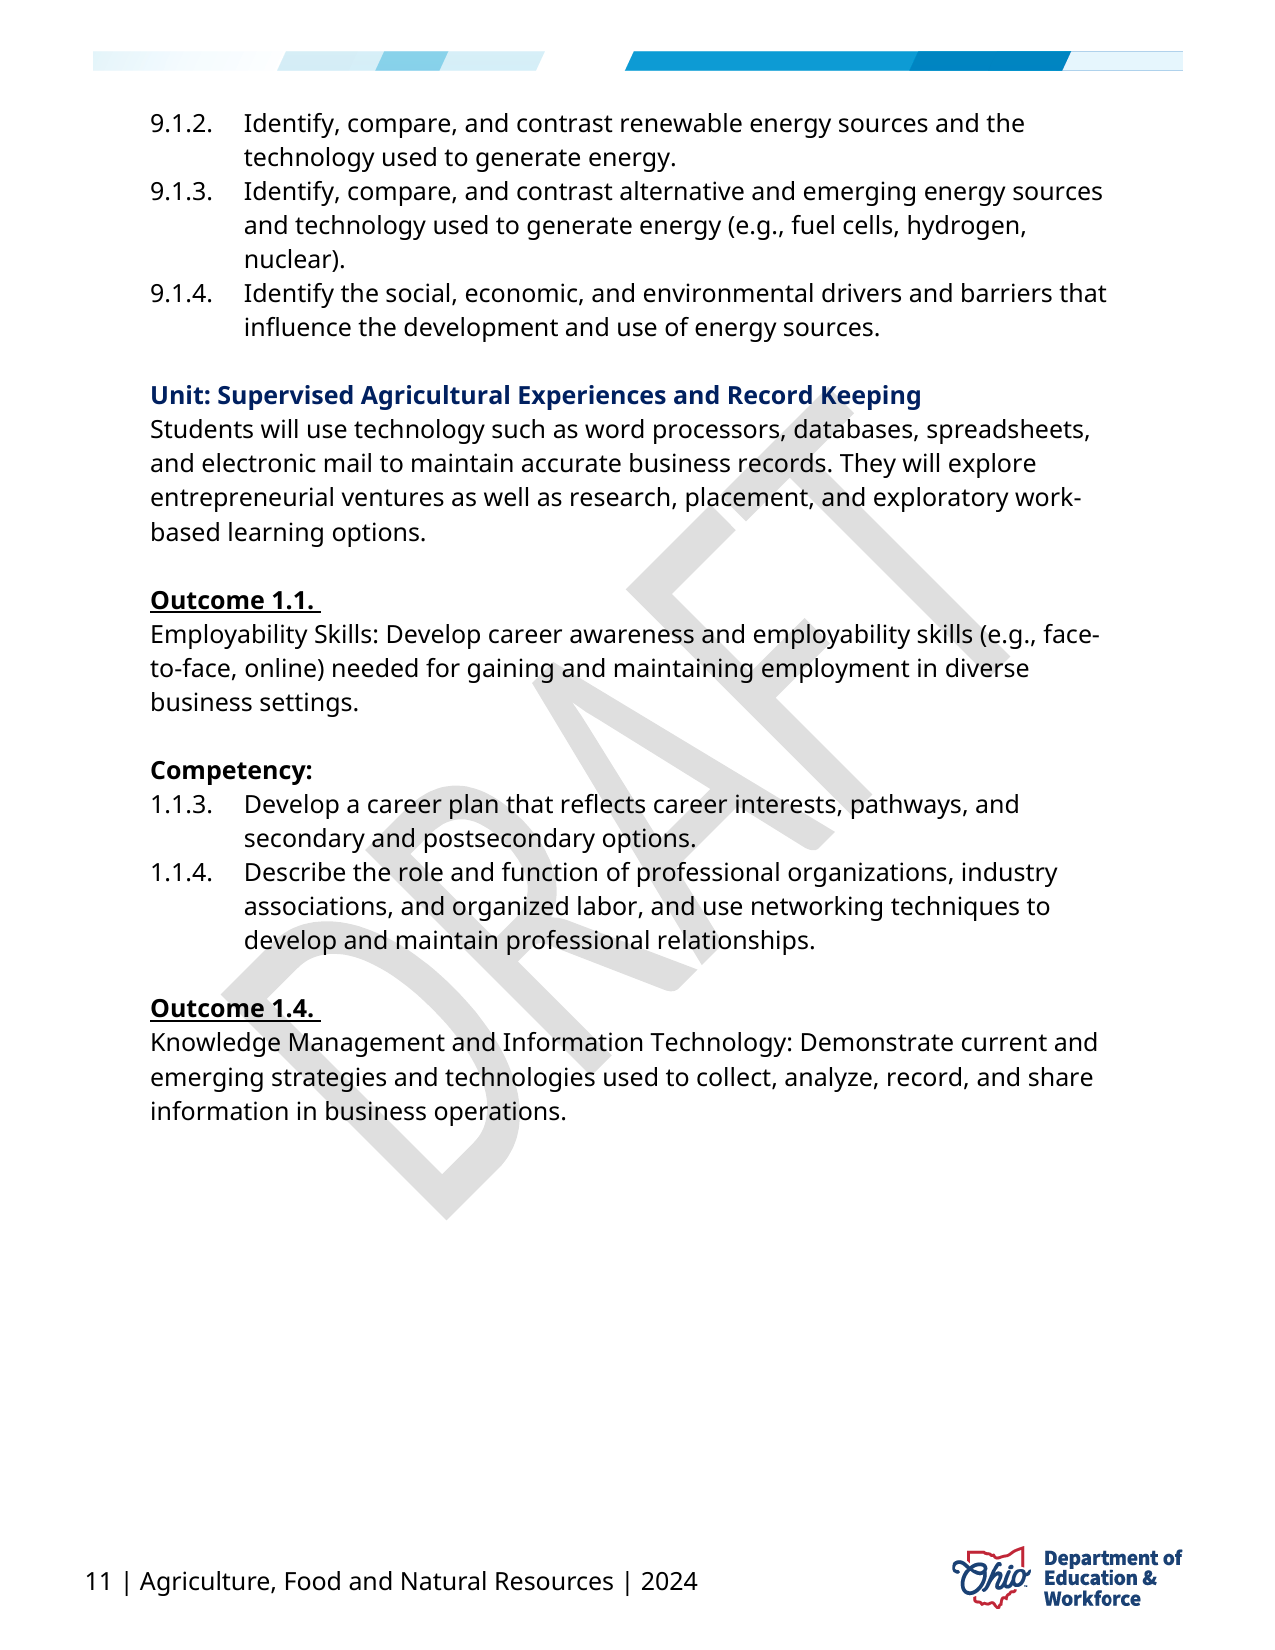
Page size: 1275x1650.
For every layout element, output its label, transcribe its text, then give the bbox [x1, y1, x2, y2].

text 9.1.3. Identify, compare, and contrast alternative and emerging energy sources and technology used to generate energy (e.g., fuel cells, hydrogen, nuclear). [150, 173, 1125, 276]
text 1.1.3. Develop a career plan that reflects career interests, pathways, and secondary and postsecondary options. [150, 787, 1125, 855]
text Outcome 1.4. [150, 991, 1125, 1025]
text 9.1.4. Identify the social, economic, and environmental drivers and barriers that influence the development and use of energy sources. [150, 276, 1125, 344]
text Students will use technology such as word processors, databases, spreadsheets, and electronic mail to maintain accurate business records. They will explore entrepreneurial ventures as well as research, placement, and exploratory work-based learning options. [150, 412, 1125, 548]
text Knowledge Management and Information Technology: Demonstrate current and emerging strategies and technologies used to collect, analyze, record, and share information in business operations. [150, 1025, 1125, 1127]
text Unit: Supervised Agricultural Experiences and Record Keeping [150, 378, 1125, 412]
text Outcome 1.1. [150, 582, 1125, 616]
text 1.1.4. Describe the role and function of professional organizations, industry associations, and organized labor, and use networking techniques to develop and maintain professional relationships. [150, 855, 1125, 957]
text 9.1.2. Identify, compare, and contrast renewable energy sources and the technology used to generate energy. [150, 105, 1125, 173]
picture [8, 19, 1267, 1647]
text Competency: [150, 753, 1125, 787]
text Employability Skills: Develop career awareness and employability skills (e.g., face-to-face, online) needed for gaining and maintaining employment in diverse business settings. [150, 616, 1125, 718]
